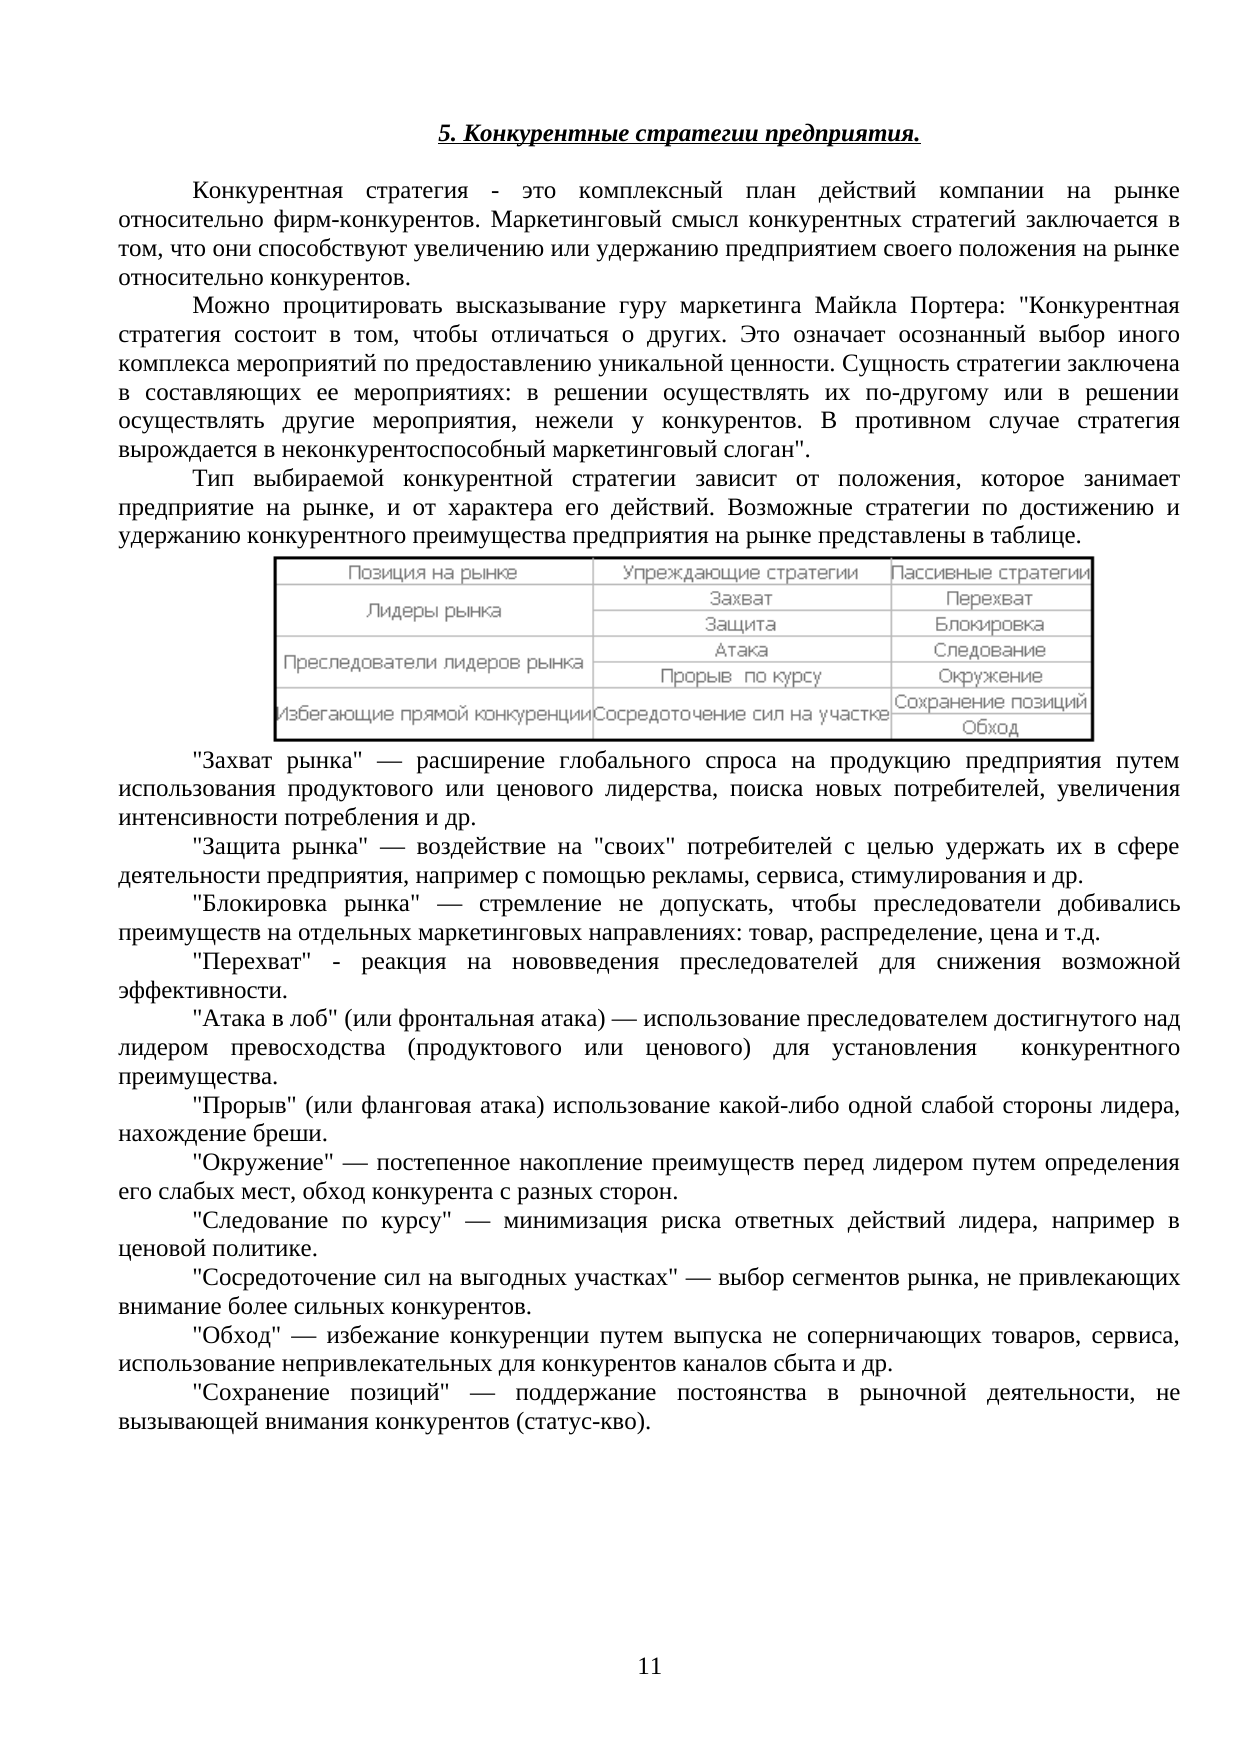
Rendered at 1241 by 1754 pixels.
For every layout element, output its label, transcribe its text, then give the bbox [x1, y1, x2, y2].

text "Следование по курсу" — минимизация риска ответных действий лидера, например в ценовой политике. [118, 1205, 1181, 1262]
text 5. Конкурентные стратегии предприятия. [177, 118, 1181, 147]
text Можно процитировать высказывание гуру маркетинга Майкла Портера: "Конкурентная стратегия состоит в том, чтобы отличаться о других. Это означает осознанный выбор иного комплекса мероприятий по предоставлению уникальной ценности. Сущность стратегии заключена в составляющих ее мероприятиях: в решении осуществлять их по-другому или в решении осуществлять другие мероприятия, нежели у конкурентов. В противном случае стратегия вырождается в неконкурентоспособный маркетинговый слоган". [118, 291, 1181, 463]
text "Блокировка рынка" — стремление не допускать, чтобы преследователи добивались преимуществ на отдельных маркетинговых направлениях: товар, распределение, цена и т.д. [118, 888, 1181, 946]
text "Сосредоточение сил на выгодных участках" — выбор сегментов рынка, не привлекающих внимание более сильных конкурентов. [118, 1262, 1181, 1320]
text "Перехват" - реакция на нововведения преследователей для снижения возможной эффективности. [118, 946, 1181, 1003]
text "Окружение" — постепенное накопление преимуществ перед лидером путем определения его слабых мест, обход конкурента с разных сторон. [118, 1147, 1181, 1205]
text Конкурентная стратегия - это комплексный план действий компании на рынке относительно фирм-конкурентов. Маркетинговый смысл конкурентных стратегий заключается в том, что они способствуют увеличению или удержанию предприятием своего положения на рынке относительно конкурентов. [118, 176, 1181, 291]
text Тип выбираемой конкурентной стратегии зависит от положения, которое занимает предприятие на рынке, и от характера его действий. Возможные стратегии по достижению и удержанию конкурентного преимущества предприятия на рынке представлены в таблице. [118, 463, 1181, 549]
text "Сохранение позиций" — поддержание постоянства в рыночной деятельности, не вызывающей внимания конкурентов (статус-кво). [118, 1377, 1181, 1435]
text "Прорыв" (или фланговая атака) использование какой-либо одной слабой стороны лидера, нахождение бреши. [118, 1090, 1181, 1147]
text "Атака в лоб" (или фронтальная атака) — использование преследователем достигнутого над лидером превосходства (продуктового или ценового) для установления конкурентного преимущества. [118, 1003, 1181, 1090]
text "Обход" — избежание конкуренции путем выпуска не соперничающих товаров, сервиса, использование непривлекательных для конкурентов каналов сбыта и др. [118, 1320, 1181, 1377]
text "Захват рынка" — расширение глобального спроса на продукцию предприятия путем использования продуктового или ценового лидерства, поиска новых потребителей, увеличения интенсивности потребления и др. [118, 745, 1181, 831]
picture [266, 549, 1107, 745]
text "Защита рынка" — воздействие на "своих" потребителей с целью удержать их в сфере деятельности предприятия, например с помощью рекламы, сервиса, стимулирования и др. [118, 831, 1181, 888]
